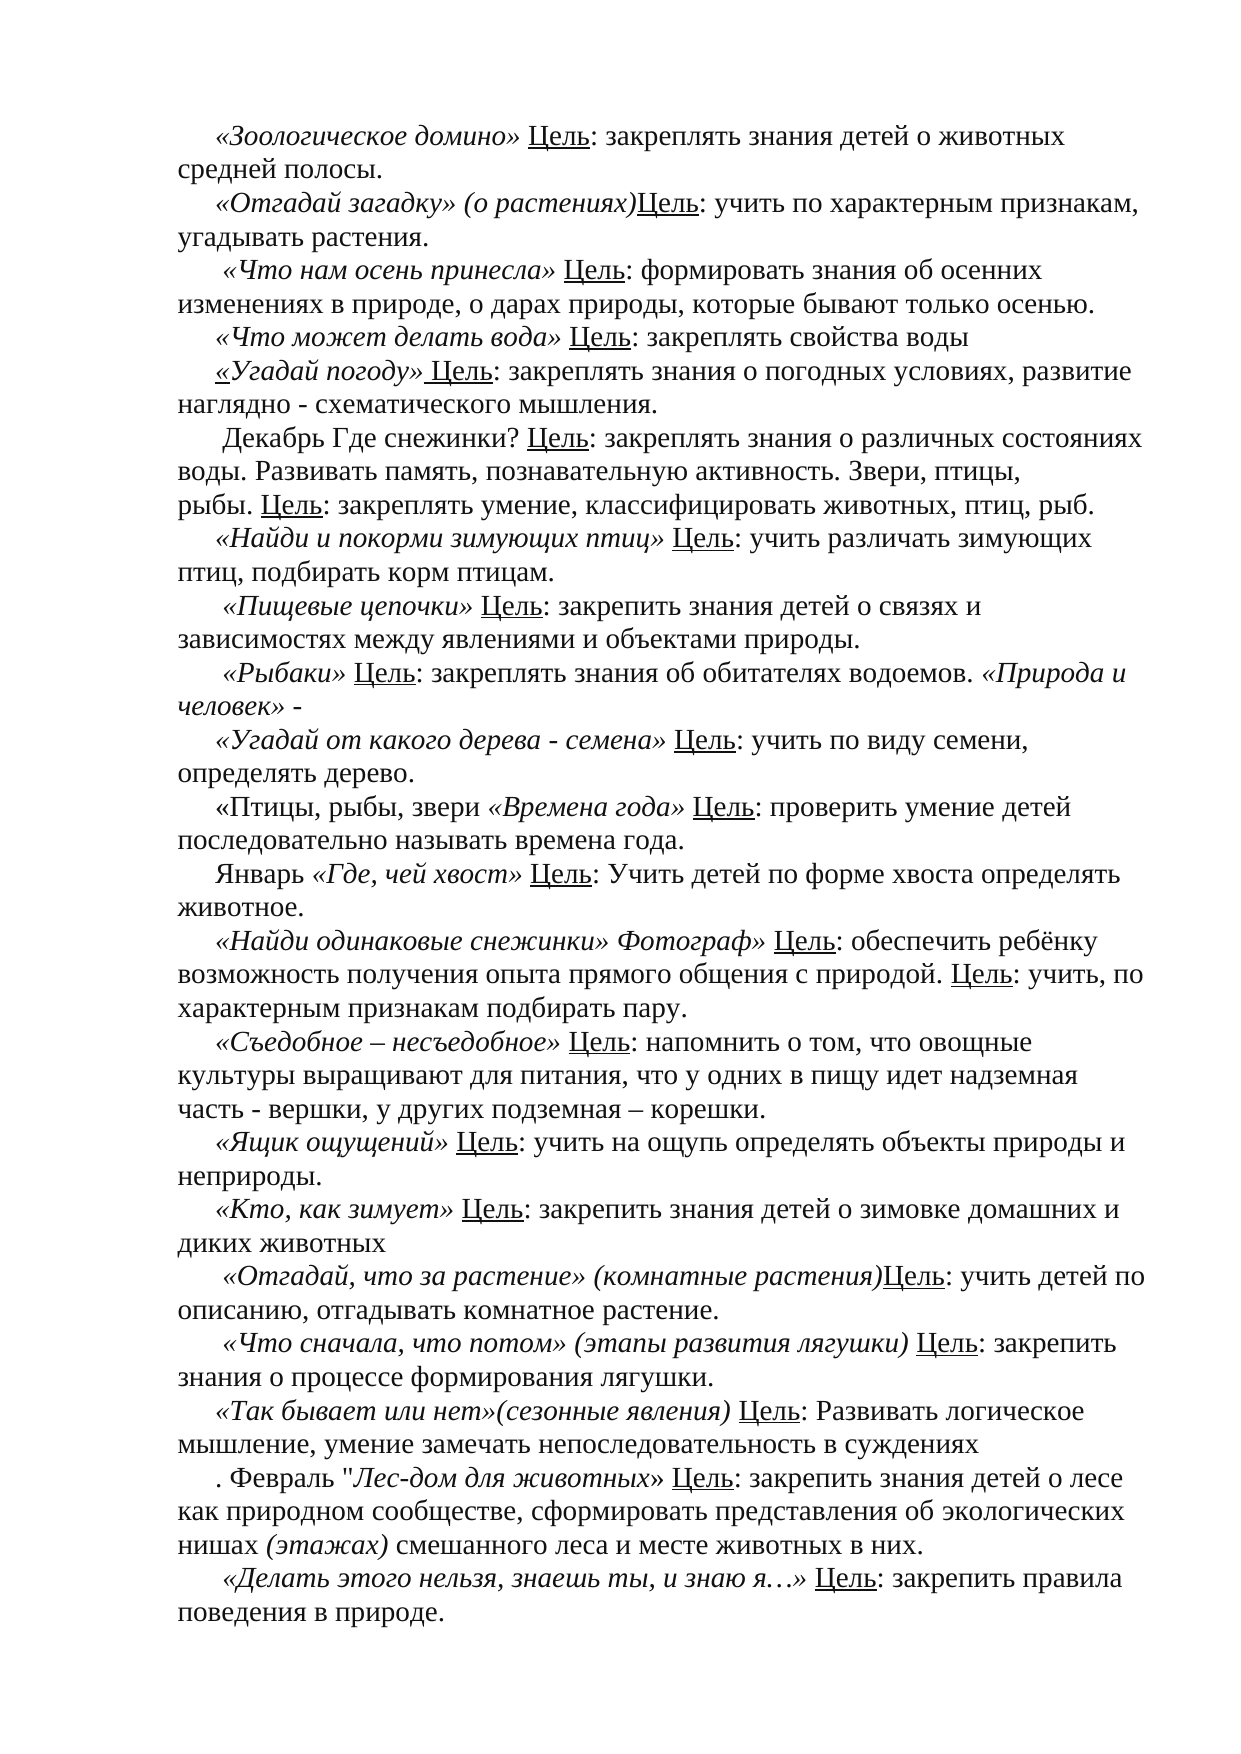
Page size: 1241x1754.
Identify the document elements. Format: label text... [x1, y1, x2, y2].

text . Февраль "Лес-дом для животных» Цель: закрепить знания детей о лесе как природном сообществе, сформировать представления об экологических нишах (этажах) смешанного леса и месте животных в них. [177, 1460, 1152, 1560]
text «Пищевые цепочки» Цель: закрепить знания детей о связях и зависимостях между явлениями и объектами природы. [177, 588, 1152, 655]
text «Найди одинаковые снежинки» Фотограф» Цель: обеспечить ребёнку возможность получения опыта прямого общения с природой. Цель: учить, по характерным признакам подбирать пару. [177, 923, 1152, 1024]
text «Делать этого нельзя, знаешь ты, и знаю я…» Цель: закрепить правила поведения в природе. [177, 1560, 1152, 1627]
text «Найди и покорми зимующих птиц» Цель: учить различать зимующих птиц, подбирать корм птицам. [177, 521, 1152, 588]
text «Угадай от какого дерева - семена» Цель: учить по виду семени, определять дерево. [177, 722, 1152, 789]
text Декабрь Где снежинки? Цель: закреплять знания о различных состояниях воды. Развивать память, познавательную активность. Звери, птицы, рыбы. Цель: закреплять умение, классифицировать животных, птиц, рыб. [177, 420, 1152, 521]
text «Птицы, рыбы, звери «Времена года» Цель: проверить умение детей последовательно называть времена года. [177, 789, 1152, 856]
text «Зоологическое домино» Цель: закреплять знания детей о животных средней полосы. [177, 118, 1152, 185]
text «Рыбаки» Цель: закреплять знания об обитателях водоемов. «Природа и человек» - [177, 655, 1152, 722]
text Январь «Где, чей хвост» Цель: Учить детей по форме хвоста определять животное. [177, 856, 1152, 923]
text «Отгадай загадку» (о растениях)Цель: учить по характерным признакам, угадывать растения. [177, 185, 1152, 252]
text «Съедобное – несъедобное» Цель: напомнить о том, что овощные культуры выращивают для питания, что у одних в пищу идет надземная часть - вершки, у других подземная – корешки. [177, 1024, 1152, 1124]
text «Ящик ощущений» Цель: учить на ощупь определять объекты природы и неприроды. [177, 1124, 1152, 1191]
text «Что сначала, что потом» (этапы развития лягушки) Цель: закрепить знания о процессе формирования лягушки. [177, 1326, 1152, 1393]
text «Что может делать вода» Цель: закреплять свойства воды [177, 319, 1152, 353]
text «Так бывает или нет»(сезонные явления) Цель: Развивать логическое мышление, умение замечать непоследовательность в суждениях [177, 1393, 1152, 1460]
text «Кто, как зимует» Цель: закрепить знания детей о зимовке домашних и диких животных [177, 1191, 1152, 1258]
text «Угадай погоду» Цель: закреплять знания о погодных условиях, развитие наглядно - схематического мышления. [177, 353, 1152, 420]
text «Что нам осень принесла» Цель: формировать знания об осенних изменениях в природе, о дарах природы, которые бывают только осенью. [177, 252, 1152, 319]
text «Отгадай, что за растение» (комнатные растения)Цель: учить детей по описанию, отгадывать комнатное растение. [177, 1258, 1152, 1326]
